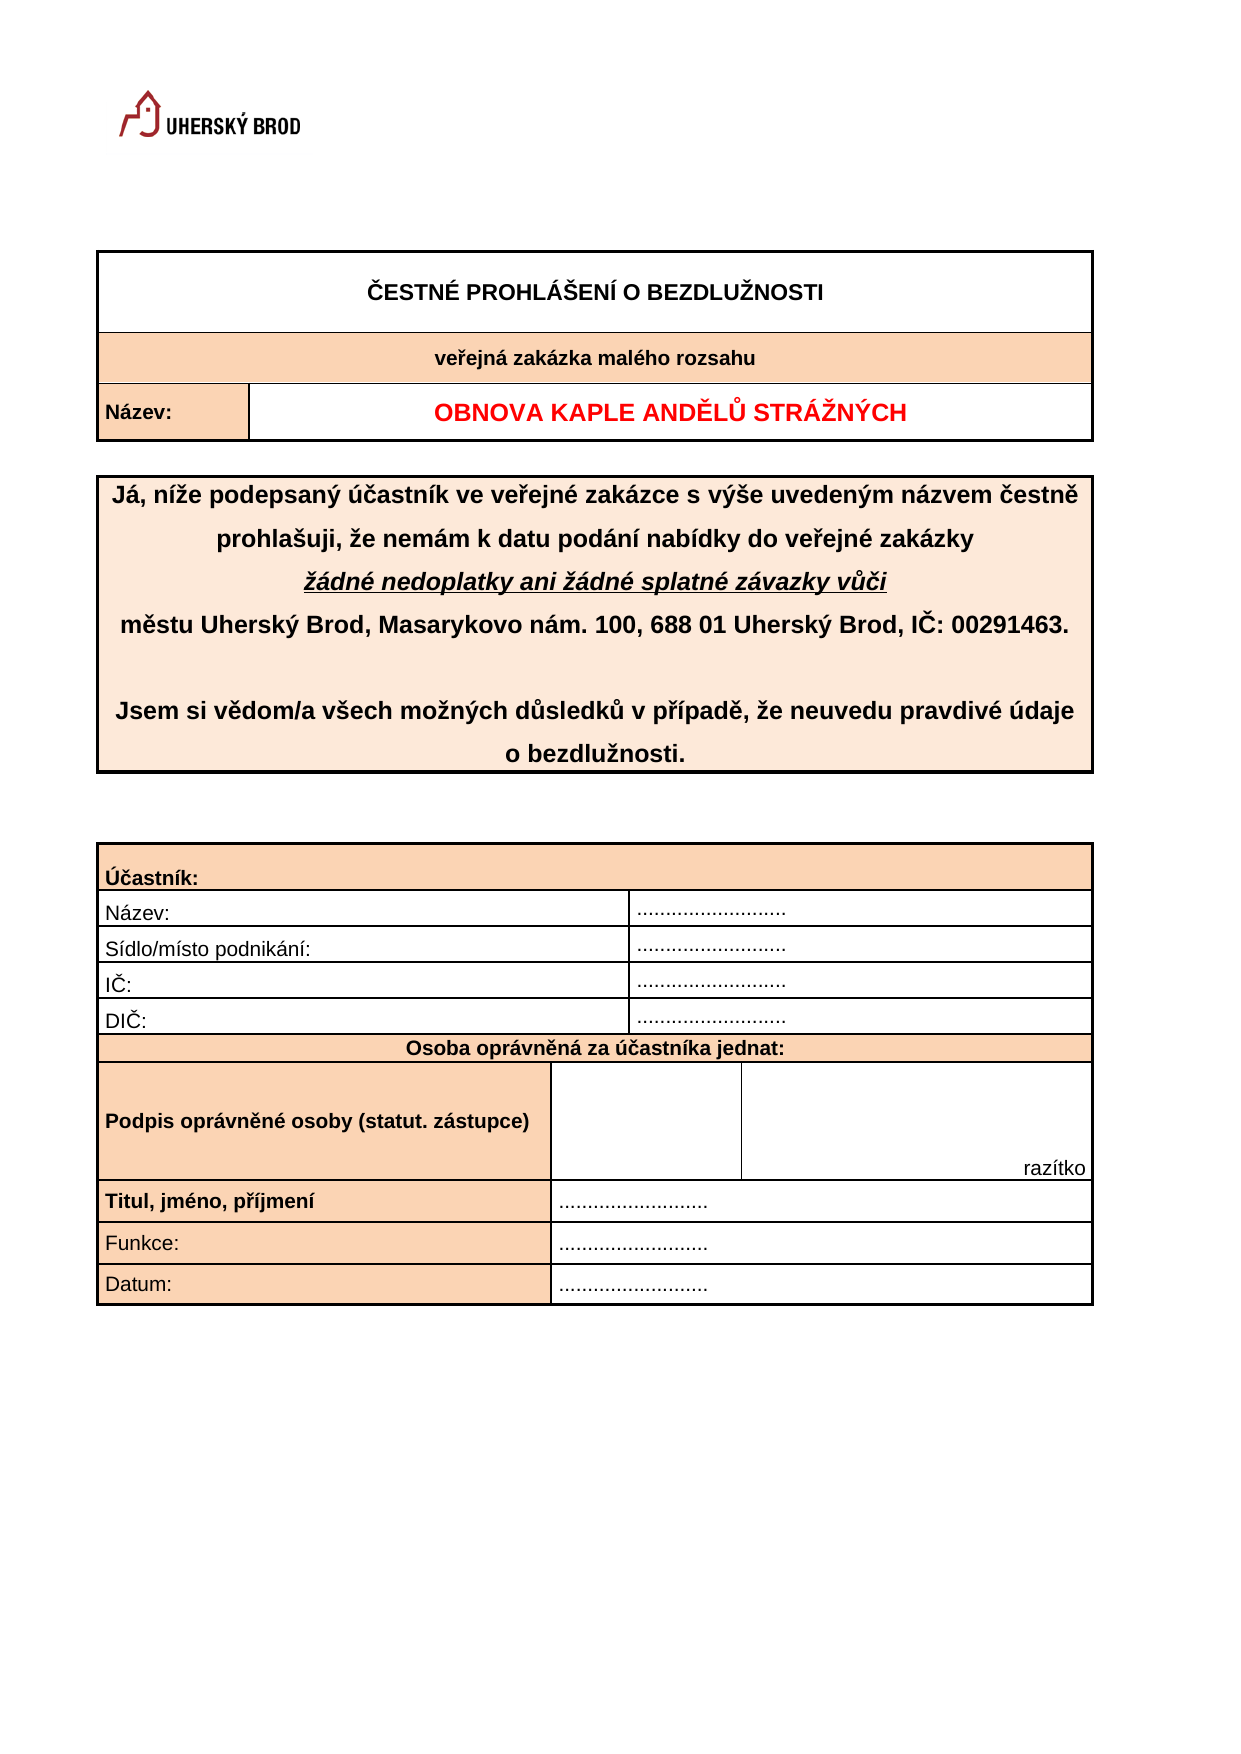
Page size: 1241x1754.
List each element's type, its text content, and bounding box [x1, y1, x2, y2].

table_cell razítko [742, 1063, 1091, 1179]
table_cell obnova kaple andělů strážných [250, 384, 1091, 439]
table_cell .......................... [552, 1265, 1091, 1303]
table_cell [552, 1063, 741, 1179]
table_cell .......................... [552, 1223, 1091, 1263]
table_cell DIČ: [99, 999, 628, 1033]
table_cell Funkce: [99, 1223, 550, 1263]
table_cell Název: [99, 384, 248, 439]
table_cell Podpis oprávněné osoby (statut. zástupce) [99, 1063, 550, 1179]
table_cell .......................... [630, 891, 1091, 925]
table_cell Datum: [99, 1265, 550, 1303]
table_header Já, níže podepsaný účastník ve veřejné zakázce s výše uvedeným názvem čestně prohlašuji, že nemám k datu podání nabídky do veřejné zakázky žádné nedoplatky ani žádné splatné závazky vůči městu Uherský Brod, Masarykovo nám. 100, 688 01 Uherský Brod, IČ: 00291463. Jsem si vědom/a všech možných důsledků v případě, že neuvedu pravdivé údaje o bezdlužnosti. [99, 478, 1091, 770]
table_cell Titul, jméno, příjmení [99, 1181, 550, 1221]
table_cell Osoba oprávněná za účastníka jednat: [99, 1035, 1091, 1061]
table_cell .......................... [630, 927, 1091, 961]
table_cell IČ: [99, 963, 628, 997]
picture [106, 73, 313, 155]
table_cell veřejná zakázka malého rozsahu [99, 333, 1091, 382]
table_header Účastník: [99, 845, 1091, 889]
table_cell .......................... [552, 1181, 1091, 1221]
table_cell Sídlo/místo podnikání: [99, 927, 628, 961]
table_cell .......................... [630, 963, 1091, 997]
table_cell Název: [99, 891, 628, 925]
table_header ČESTNÉ PROHLÁŠENÍ O BEZDLUŽNOSTI [99, 253, 1091, 332]
table_cell .......................... [630, 999, 1091, 1033]
